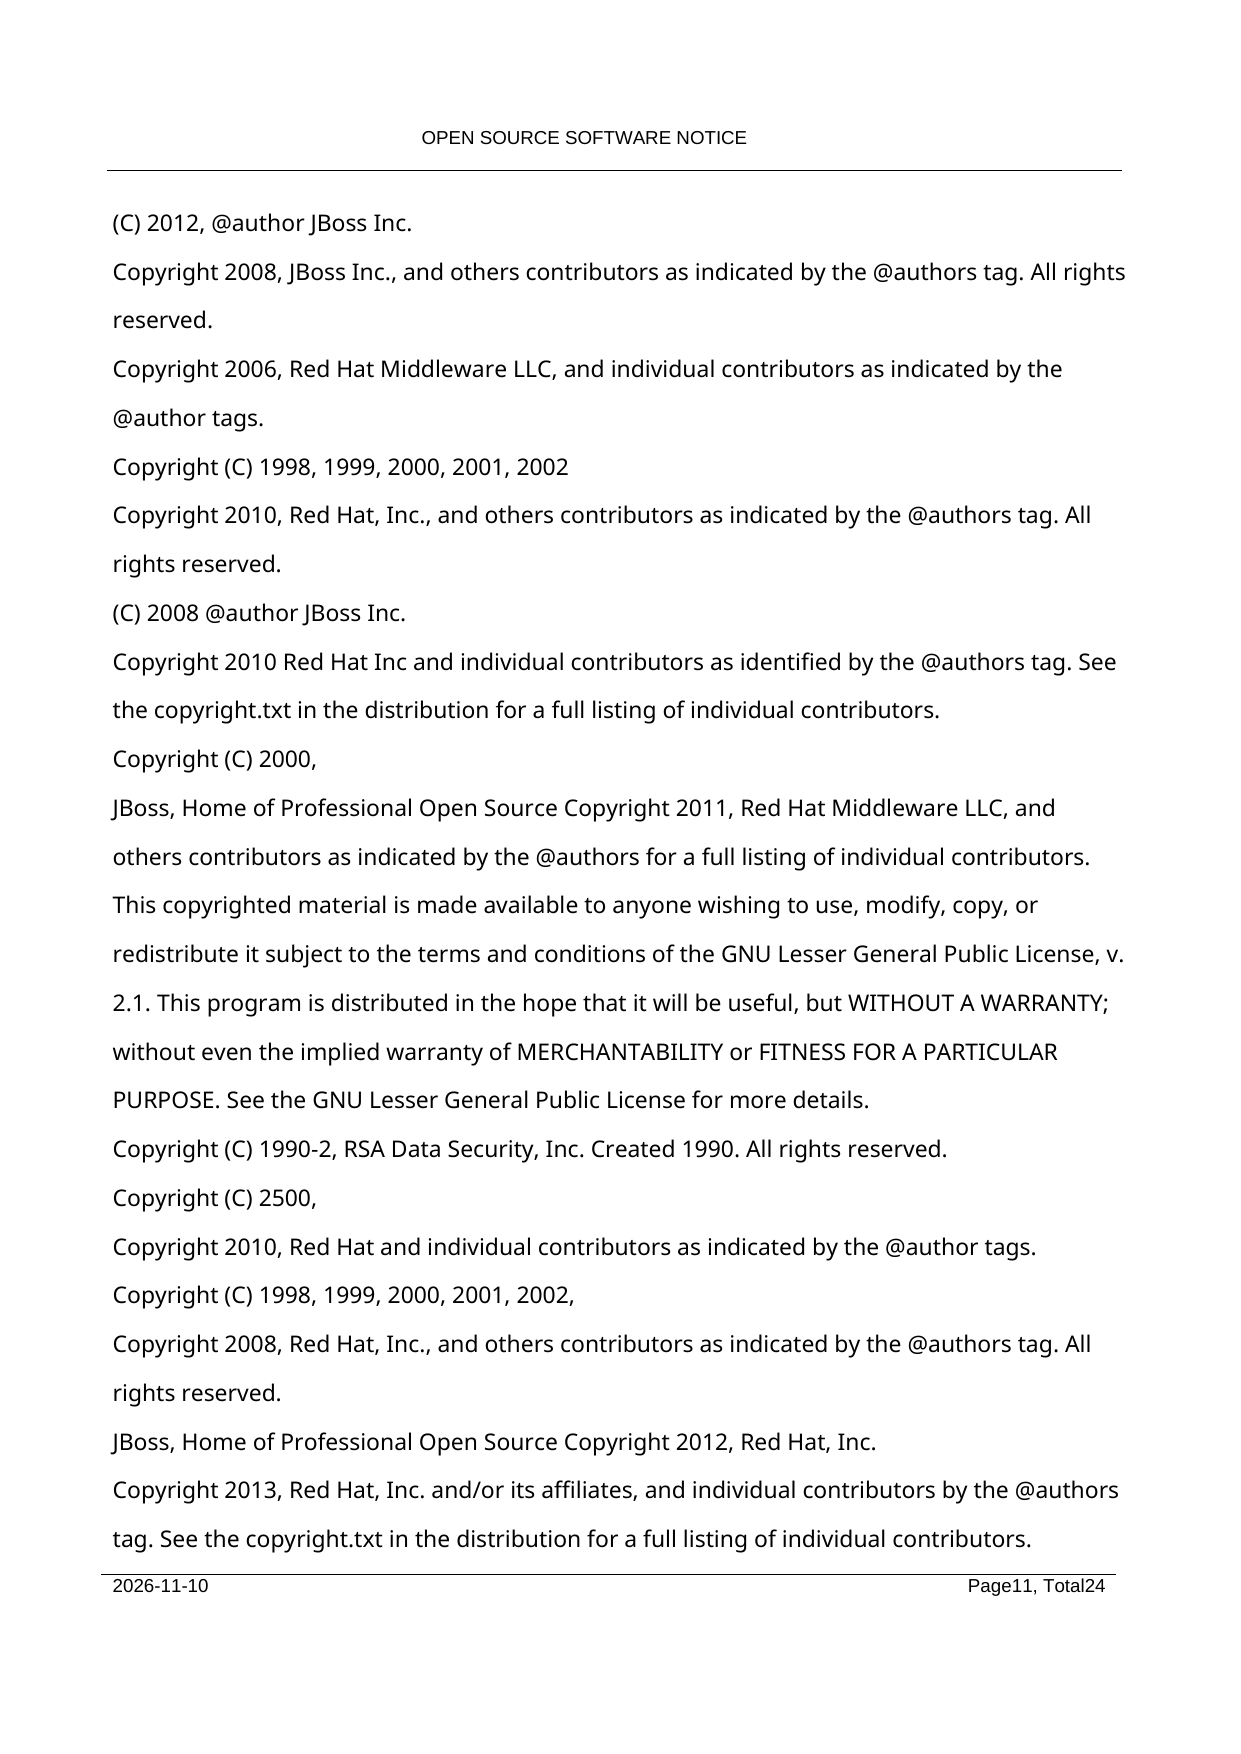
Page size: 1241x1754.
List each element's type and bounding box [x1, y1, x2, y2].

text [112, 206, 1128, 1555]
